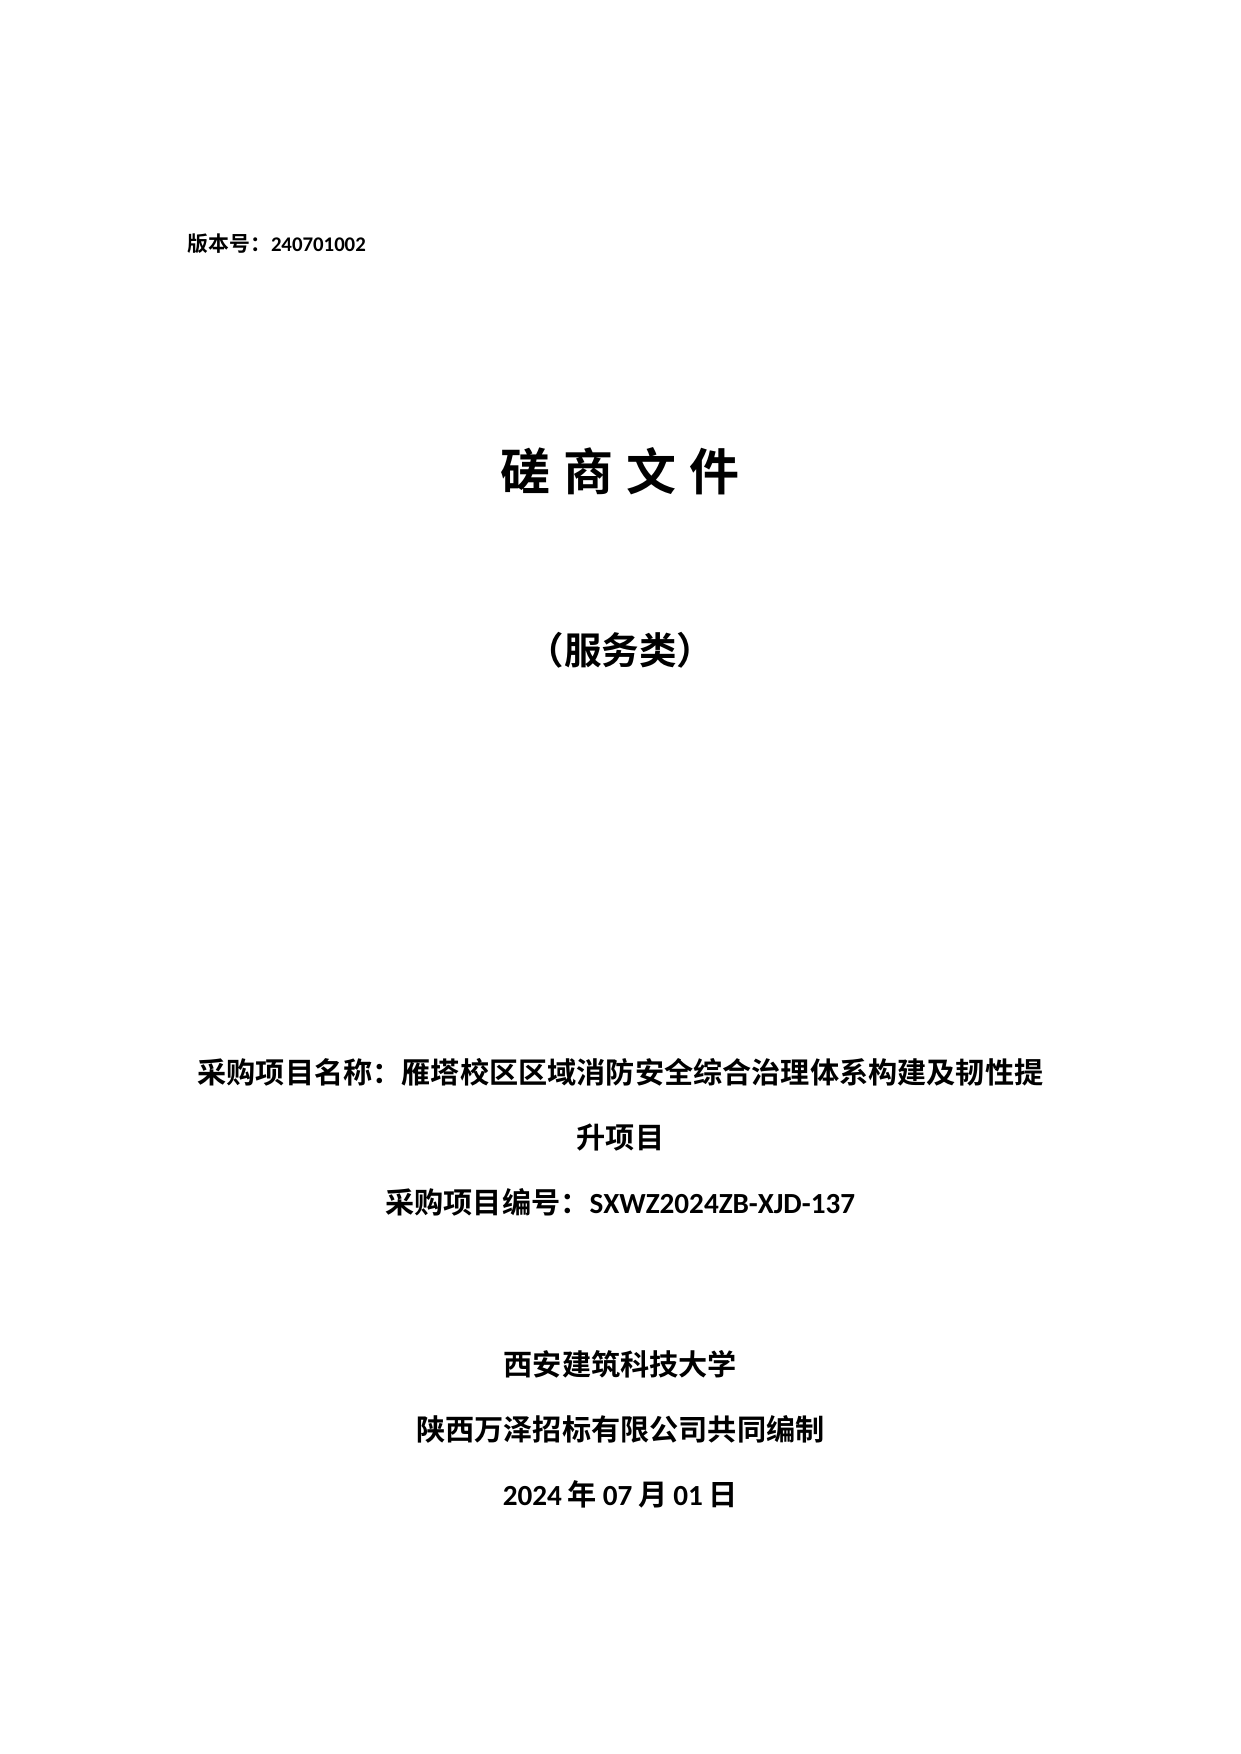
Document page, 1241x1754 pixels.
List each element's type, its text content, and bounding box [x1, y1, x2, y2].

text 磋 商 文 件 [187, 422, 1053, 617]
text 西安建筑科技大学 [187, 1332, 1053, 1397]
text 版本号：240701002 [187, 227, 1053, 422]
text 采购项目编号：SXWZ2024ZB-XJD-137 [187, 1169, 1053, 1332]
text 采购项目名称：雁塔校区区域消防安全综合治理体系构建及韧性提升项目 [187, 1039, 1053, 1169]
text 陕西万泽招标有限公司共同编制 [187, 1397, 1053, 1462]
text 2024年07月01日 [187, 1462, 1053, 1527]
text （服务类） [187, 617, 1053, 1039]
